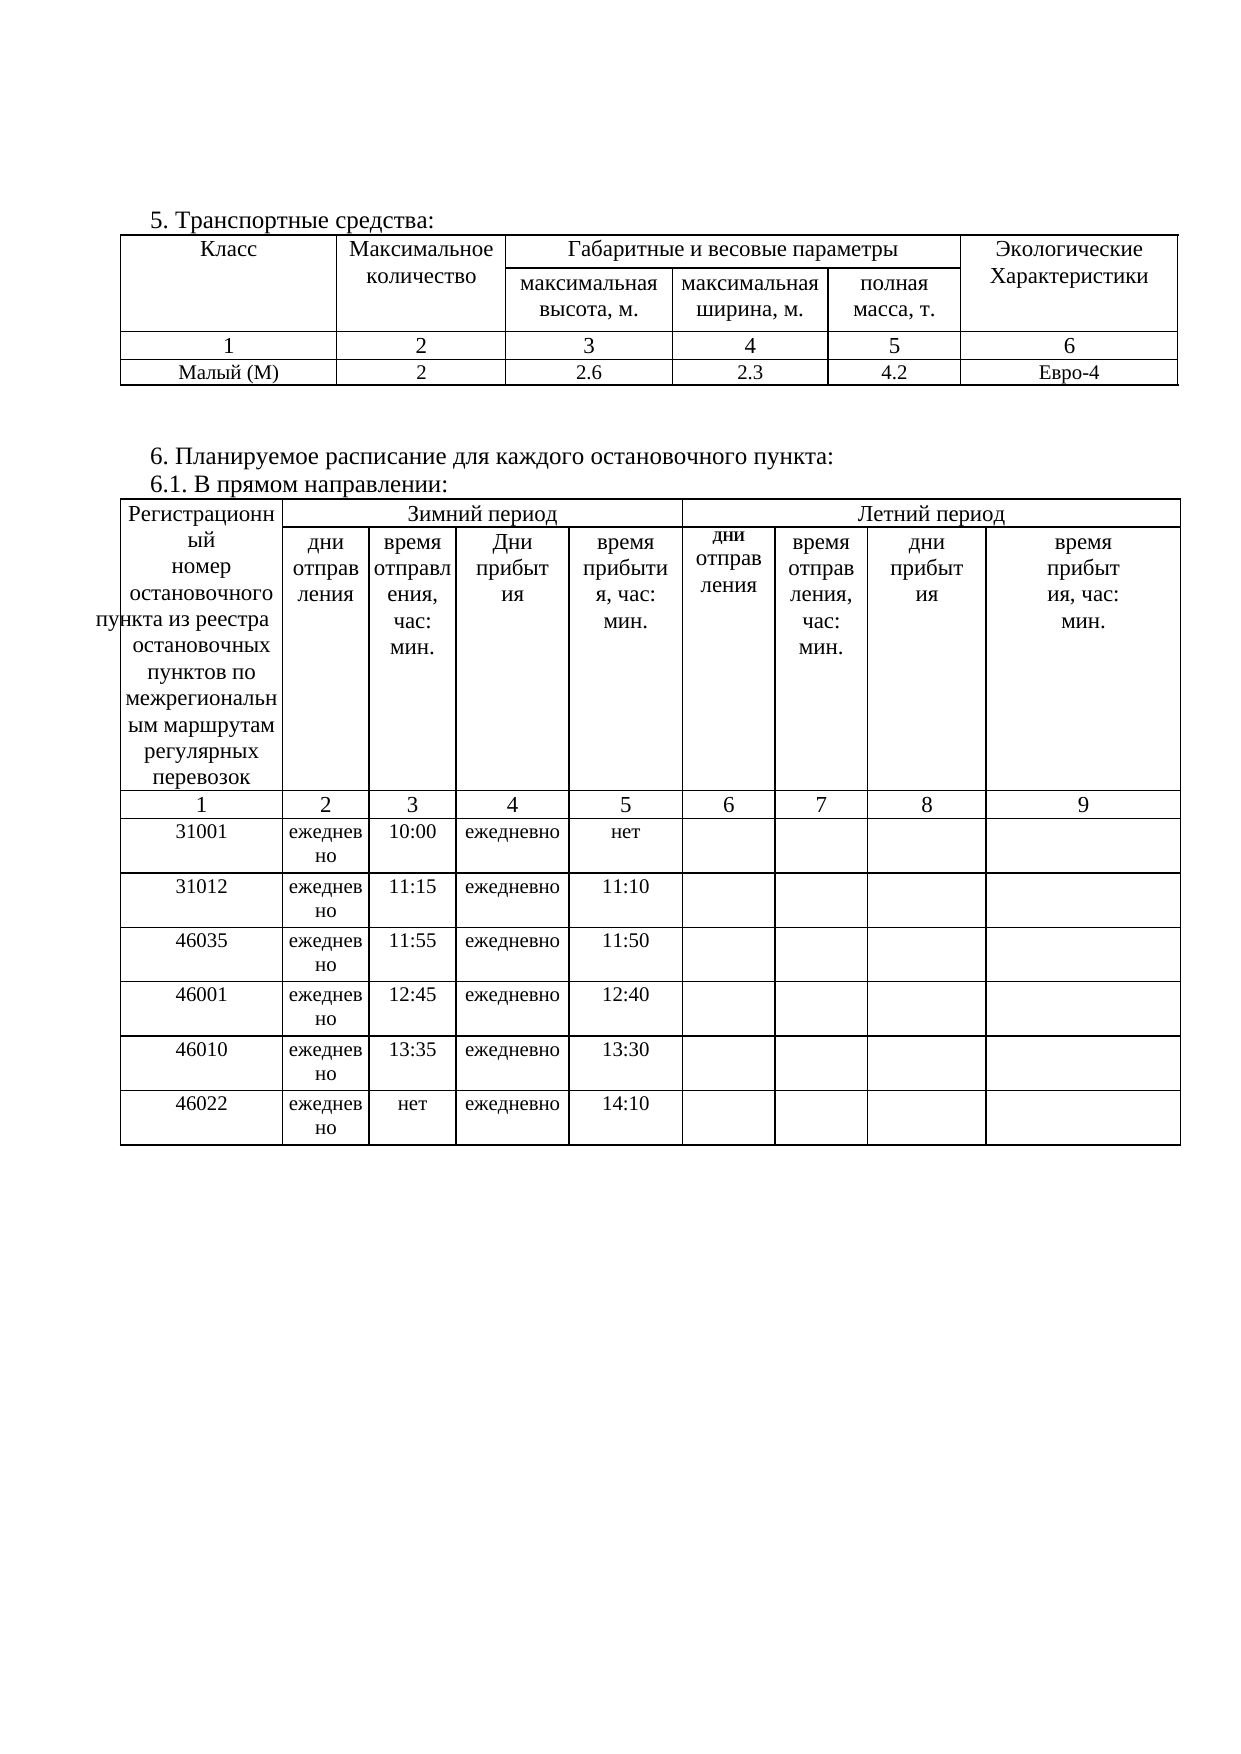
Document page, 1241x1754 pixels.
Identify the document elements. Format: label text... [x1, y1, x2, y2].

table_cell [776, 1091, 867, 1144]
table_cell ежедневно [283, 1091, 368, 1144]
table_cell ежедневно [457, 1091, 568, 1144]
table_cell нет [370, 1091, 455, 1144]
table_cell время отправ ления, час: мин. [776, 528, 867, 790]
table_cell ежедневно [283, 819, 368, 872]
table_cell [987, 819, 1180, 872]
table_cell 46035 [121, 928, 282, 981]
table_cell 12:45 [370, 982, 455, 1035]
table_cell 31001 [121, 819, 282, 872]
table_cell [683, 819, 774, 872]
table_cell ежедневно [457, 982, 568, 1035]
table_cell Дни прибыт ия [457, 528, 568, 790]
table_cell время прибыти я, час: мин. [570, 528, 682, 790]
table_cell 2.6 [506, 360, 672, 384]
table_cell 7 [776, 791, 867, 818]
table_cell 2.3 [673, 360, 827, 384]
table_header Экологические Характеристики [961, 236, 1177, 331]
text 6. Планируемое расписание для каждого остановочного пункта: [150, 441, 1090, 469]
table_cell 8 [868, 791, 985, 818]
table_cell дни отправ ления [283, 528, 368, 790]
table_cell максимальная ширина, м. [673, 269, 827, 331]
table_cell время отправл ения, час: мин. [370, 528, 455, 790]
table_cell 1 [121, 791, 282, 818]
table_cell [683, 982, 774, 1035]
table_cell [776, 819, 867, 872]
table_header Максимальное количество [337, 236, 505, 331]
table_cell ежедневно [457, 1037, 568, 1089]
text 5. Транспортные средства: [150, 205, 1090, 234]
table_cell 6 [683, 791, 774, 818]
table_cell 13:35 [370, 1037, 455, 1089]
table_cell 46010 [121, 1037, 282, 1089]
table_cell [683, 1037, 774, 1089]
table_cell ежедневно [457, 928, 568, 981]
table_cell [868, 982, 985, 1035]
table_cell ежедневно [283, 928, 368, 981]
table_cell 11:15 [370, 874, 455, 926]
table_cell ДНИ отправ ления [683, 528, 774, 790]
table_cell [868, 928, 985, 981]
text 6.1. В прямом направлении: [150, 469, 1090, 498]
table_cell дни прибыт ия [868, 528, 985, 790]
table_cell 9 [987, 791, 1180, 818]
table_cell [776, 874, 867, 926]
table_cell 11:55 [370, 928, 455, 981]
table_cell 4.2 [829, 360, 960, 384]
table_cell [776, 982, 867, 1035]
table_header Зимний период [283, 500, 682, 526]
table_header Регистрационный номер остановочного пункта из реестра остановочных пунктов по межрегиональным маршрутам регулярных перевозок [121, 500, 282, 790]
table_cell [776, 1037, 867, 1089]
table_cell 46001 [121, 982, 282, 1035]
table_cell [776, 928, 867, 981]
table_cell ежедневно [457, 874, 568, 926]
table_cell [987, 982, 1180, 1035]
table_cell нет [570, 819, 682, 872]
table_cell максимальная высота, м. [506, 269, 672, 331]
table_cell [868, 1037, 985, 1089]
table_cell 2 [337, 360, 505, 384]
table_cell 13:30 [570, 1037, 682, 1089]
table_header Летний период [683, 500, 1180, 526]
table_cell 1 [121, 332, 336, 358]
table_cell ежедневно [283, 874, 368, 926]
table_cell [683, 874, 774, 926]
table_cell 2 [337, 332, 505, 358]
table_cell время прибыт ия, час: мин. [987, 528, 1180, 790]
table_cell 46022 [121, 1091, 282, 1144]
table_cell Малый (М) [121, 360, 336, 384]
table_cell 3 [370, 791, 455, 818]
table_cell 10:00 [370, 819, 455, 872]
table_header Класс [121, 236, 336, 331]
table_cell ежедневно [283, 982, 368, 1035]
table_cell [987, 874, 1180, 926]
table_cell [683, 928, 774, 981]
table_cell 5 [829, 332, 960, 358]
table_cell Евро-4 [961, 360, 1177, 384]
table_cell 5 [570, 791, 682, 818]
table_cell [868, 819, 985, 872]
table_cell 11:10 [570, 874, 682, 926]
table_cell [987, 1037, 1180, 1089]
table_cell полная масса, т. [829, 269, 960, 331]
table_cell 11:50 [570, 928, 682, 981]
table_cell 14:10 [570, 1091, 682, 1144]
table_cell [868, 1091, 985, 1144]
table_cell 6 [961, 332, 1177, 358]
table_cell 4 [457, 791, 568, 818]
table_cell [987, 1091, 1180, 1144]
table_cell 4 [673, 332, 827, 358]
table_cell [868, 874, 985, 926]
table_cell ежедневно [457, 819, 568, 872]
table_cell [987, 928, 1180, 981]
table_cell 3 [506, 332, 672, 358]
table_cell [683, 1091, 774, 1144]
table_cell 2 [283, 791, 368, 818]
table_header Габаритные и весовые параметры [506, 236, 960, 267]
table_cell ежедневно [283, 1037, 368, 1089]
table_cell 12:40 [570, 982, 682, 1035]
table_cell 31012 [121, 874, 282, 926]
